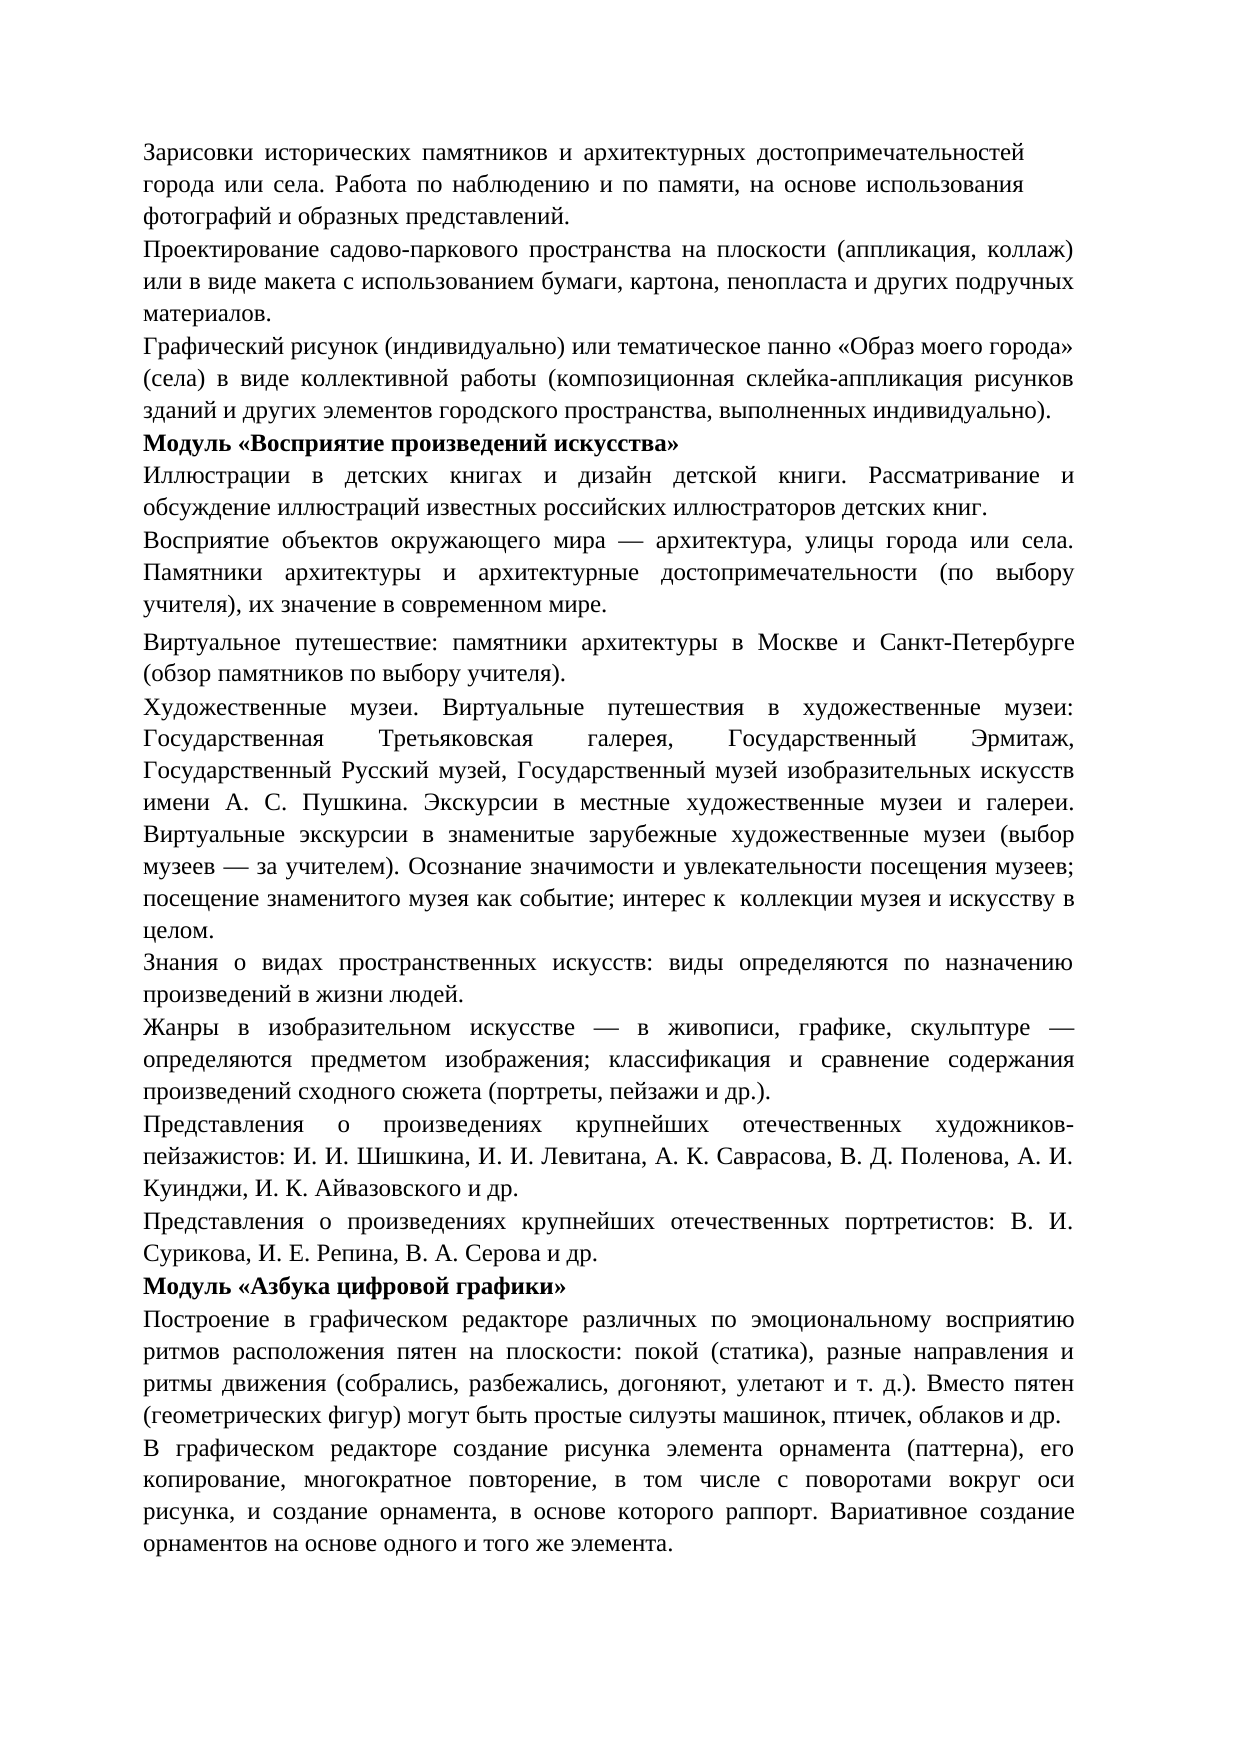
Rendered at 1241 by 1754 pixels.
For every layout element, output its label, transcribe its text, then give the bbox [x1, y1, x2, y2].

text Модуль «Восприятие произведений искусства» [143, 428, 1152, 457]
text Виртуальное путешествие: памятники архитектуры в Москве и Санкт-Петербурге (обзор памятников по выбору учителя). [143, 627, 1075, 687]
text В графическом редакторе создание рисунка элемента орнамента (паттерна), его копирование, многократное повторение, в том числе с поворотами вокруг оси рисунка, и создание орнамента, в основе которого раппорт. Вариативное создание орнаментов на основе одного и того же элемента. [143, 1433, 1075, 1557]
text Жанры в изобразительном искусстве — в живописи, графике, скульптуре — определяются предметом изображения; классификация и сравнение содержания произведений сходного сюжета (портреты, пейзажи и др.). [143, 1012, 1075, 1105]
text Знания о видах пространственных искусств: виды определяются по назначению произведений в жизни людей. [143, 947, 1074, 1008]
text Представления о произведениях крупнейших отечественных художников-пейзажистов: И. И. Шишкина, И. И. Левитана, А. К. Саврасова, В. Д. Поленова, А. И. Куинджи, И. К. Айвазовского и др. [143, 1109, 1075, 1202]
text Восприятие объектов окружающего мира — архитектура, улицы города или села. Памятники архитектуры и архитектурные достопримечательности (по выбору учителя), их значение в современном мире. [143, 526, 1075, 617]
text Представления о произведениях крупнейших отечественных портретистов: В. И. Сурикова, И. Е. Репина, В. А. Серова и др. [143, 1206, 1074, 1267]
text Художественные музеи. Виртуальные путешествия в художественные музеи: Государственная Третьяковская галерея, Государственный Эрмитаж, Государственный Русский музей, Государственный музей изобразительных искусств имени А. С. Пушкина. Экскурсии в местные художественные музеи и галереи. Виртуальные экскурсии в знаменитые зарубежные художественные музеи (выбор музеев — за учителем). Осознание значимости и увлекательности посещения музеев; посещение знаменитого музея как событие; интерес к коллекции музея и искусству в целом. [143, 692, 1074, 943]
text Построение в графическом редакторе различных по эмоциональному восприятию ритмов расположения пятен на плоскости: покой (статика), разные направления и ритмы движения (собрались, разбежались, догоняют, улетают и т. д.). Вместо пятен (геометрических фигур) могут быть простые силуэты машинок, птичек, облаков и др. [143, 1304, 1075, 1428]
text Модуль «Азбука цифровой графики» [143, 1271, 1074, 1300]
text Проектирование садово-паркового пространства на плоскости (аппликация, коллаж) или в виде макета с использованием бумаги, картона, пенопласта и других подручных материалов. [143, 234, 1074, 327]
text Зарисовки исторических памятников и архитектурных достопримечательностей города или села. Работа по наблюдению и по памяти, на основе использования фотографий и образных представлений. [143, 137, 1025, 230]
text Иллюстрации в детских книгах и дизайн детской книги. Рассматривание и обсуждение иллюстраций известных российских иллюстраторов детских книг. [143, 461, 1074, 521]
text Графический рисунок (индивидуально) или тематическое панно «Образ моего города» (села) в виде коллективной работы (композиционная склейка-аппликация рисунков зданий и других элементов городского пространства, выполненных индивидуально). [143, 331, 1074, 423]
